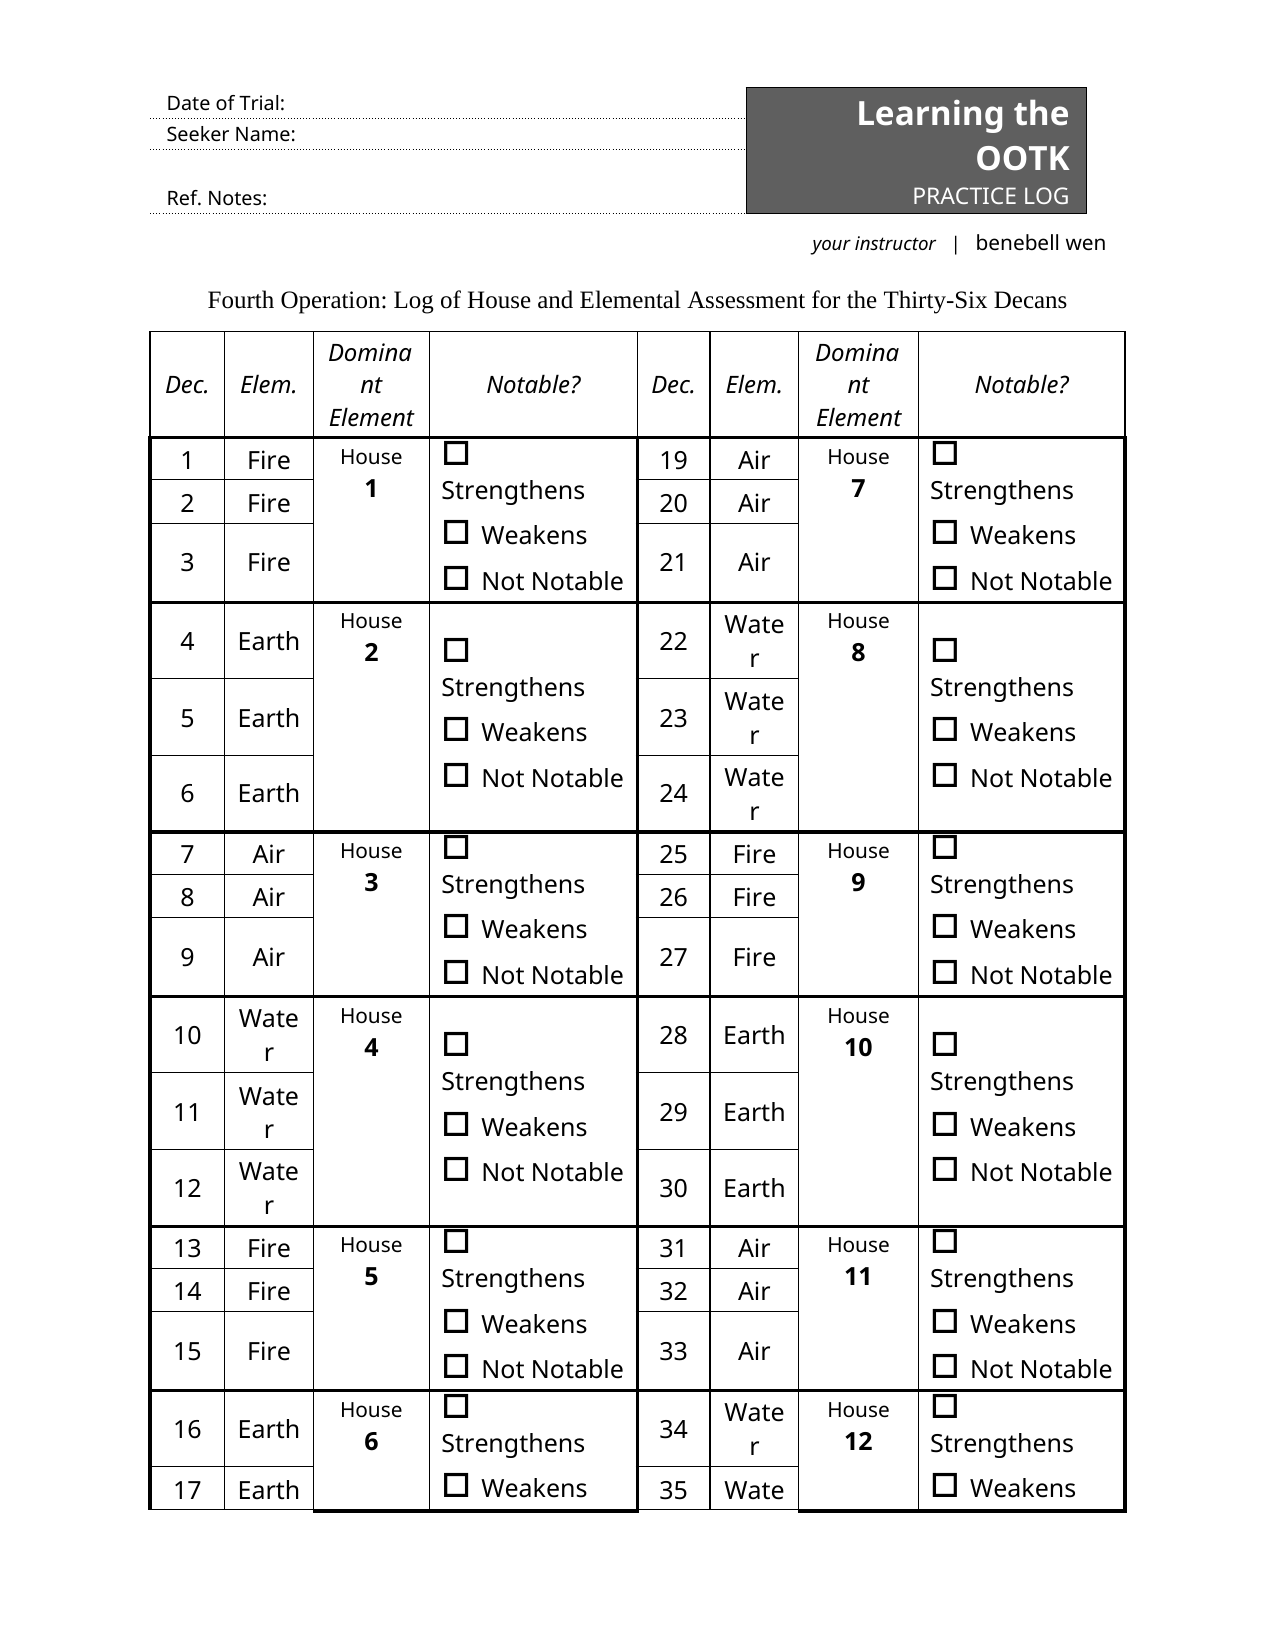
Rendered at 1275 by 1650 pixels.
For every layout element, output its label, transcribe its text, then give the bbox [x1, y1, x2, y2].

table_cell House 9 [799, 834, 918, 995]
table_cell Earth [711, 998, 798, 1072]
table_cell Water [711, 679, 798, 755]
table_cell Air [225, 834, 313, 873]
text Fourth Operation: Log of House and Elemental Assessment for the Thirty-Six Decans [150, 285, 1125, 314]
table_cell Strengthens Weakens Not Notable [919, 1228, 1123, 1389]
table_cell 26 [639, 875, 709, 917]
table_cell Earth [225, 679, 313, 755]
table_cell 29 [639, 1073, 709, 1149]
table_header Elem. [225, 332, 313, 436]
table_cell Fire [225, 524, 313, 601]
table_cell Strengthens Weakens Not Notable [430, 834, 636, 995]
table_cell 10 [152, 998, 224, 1072]
table_cell Air [711, 1228, 798, 1268]
table_cell 24 [639, 756, 709, 830]
table_cell Water [225, 998, 313, 1072]
table_cell Water [711, 1467, 798, 1509]
table_cell Strengthens Weakens Not Notable [919, 998, 1123, 1224]
table_cell 27 [639, 918, 709, 995]
table_cell Earth [225, 1392, 313, 1466]
table_cell House 6 [314, 1392, 429, 1509]
table_cell Fire [711, 918, 798, 995]
table_header Dominant Element [314, 332, 429, 436]
table_header Elem. [711, 332, 798, 436]
table_cell House 1 [314, 439, 429, 601]
table_cell Fire [225, 1228, 313, 1268]
table_cell 7 [152, 834, 224, 873]
table_cell Fire [225, 1269, 313, 1311]
table_cell Fire [711, 875, 798, 917]
table_cell 33 [639, 1312, 709, 1389]
table_cell 17 [152, 1467, 224, 1509]
table_header Dec. [151, 332, 224, 436]
table_cell 22 [639, 604, 709, 678]
table_cell Fire [225, 1312, 313, 1389]
table_cell Air [711, 439, 798, 479]
table_cell Fire [225, 439, 313, 479]
table_cell 23 [639, 679, 709, 755]
table_cell Air [711, 524, 798, 601]
table_cell Strengthens Weakens Not Notable [430, 439, 636, 601]
table_cell Strengthens Weakens Not Notable [430, 1392, 636, 1509]
table_cell 28 [639, 998, 709, 1072]
table_cell House 5 [314, 1228, 429, 1389]
table_cell 14 [152, 1269, 224, 1311]
table_cell House 3 [314, 834, 429, 995]
table_cell Strengthens Weakens Not Notable [430, 1228, 636, 1389]
table_cell Air [711, 1269, 798, 1311]
table_cell 8 [152, 875, 224, 917]
table_cell 9 [152, 918, 224, 995]
table_cell 2 [152, 480, 224, 523]
table_cell Strengthens Weakens Not Notable [919, 1392, 1123, 1509]
table_header Dominant Element [799, 332, 918, 436]
table_cell 35 [639, 1467, 709, 1509]
table_cell 11 [152, 1073, 224, 1149]
table_cell 20 [639, 480, 709, 523]
table_header Dec. [638, 332, 709, 436]
table_cell House 4 [314, 998, 429, 1224]
table_cell Earth [225, 756, 313, 830]
table_cell 16 [152, 1392, 224, 1466]
table_cell 12 [152, 1150, 224, 1224]
table_cell Air [225, 875, 313, 917]
table_cell Air [711, 480, 798, 523]
table_header Notable? [430, 332, 637, 436]
table_cell 4 [152, 604, 224, 678]
table_cell Water [225, 1150, 313, 1224]
table_cell 21 [639, 524, 709, 601]
table_cell Earth [225, 1467, 313, 1509]
table_cell 25 [639, 834, 709, 873]
table_cell Water [711, 1392, 798, 1466]
table_cell House 11 [799, 1228, 918, 1389]
table_cell 13 [152, 1228, 224, 1268]
table_cell House 12 [799, 1392, 918, 1509]
table_cell Earth [225, 604, 313, 678]
table_cell 34 [639, 1392, 709, 1466]
table_cell Earth [711, 1150, 798, 1224]
table_cell House 2 [314, 604, 429, 830]
table_cell Air [711, 1312, 798, 1389]
table_cell Water [711, 604, 798, 678]
table_cell Fire [225, 480, 313, 523]
table_cell Strengthens Weakens Not Notable [430, 604, 636, 830]
table_cell 15 [152, 1312, 224, 1389]
table_cell Earth [711, 1073, 798, 1149]
table_cell House 8 [799, 604, 918, 830]
table_cell 30 [639, 1150, 709, 1224]
table_cell 6 [152, 756, 224, 830]
table_cell Air [225, 918, 313, 995]
table_cell 3 [152, 524, 224, 601]
table_cell House 7 [799, 439, 918, 601]
table_cell Strengthens Weakens Not Notable [430, 998, 636, 1224]
table_cell House 10 [799, 998, 918, 1224]
table_cell Fire [711, 834, 798, 873]
table_cell Strengthens Weakens Not Notable [919, 604, 1123, 830]
table_cell 31 [639, 1228, 709, 1268]
table_cell 5 [152, 679, 224, 755]
table_cell Water [711, 756, 798, 830]
table_cell Strengthens Weakens Not Notable [919, 834, 1123, 995]
table_header Notable? [919, 332, 1124, 436]
table_cell 19 [639, 439, 709, 479]
table_cell 1 [152, 439, 224, 479]
table_cell 32 [639, 1269, 709, 1311]
table_cell Strengthens Weakens Not Notable [919, 439, 1123, 601]
table_cell Water [225, 1073, 313, 1149]
